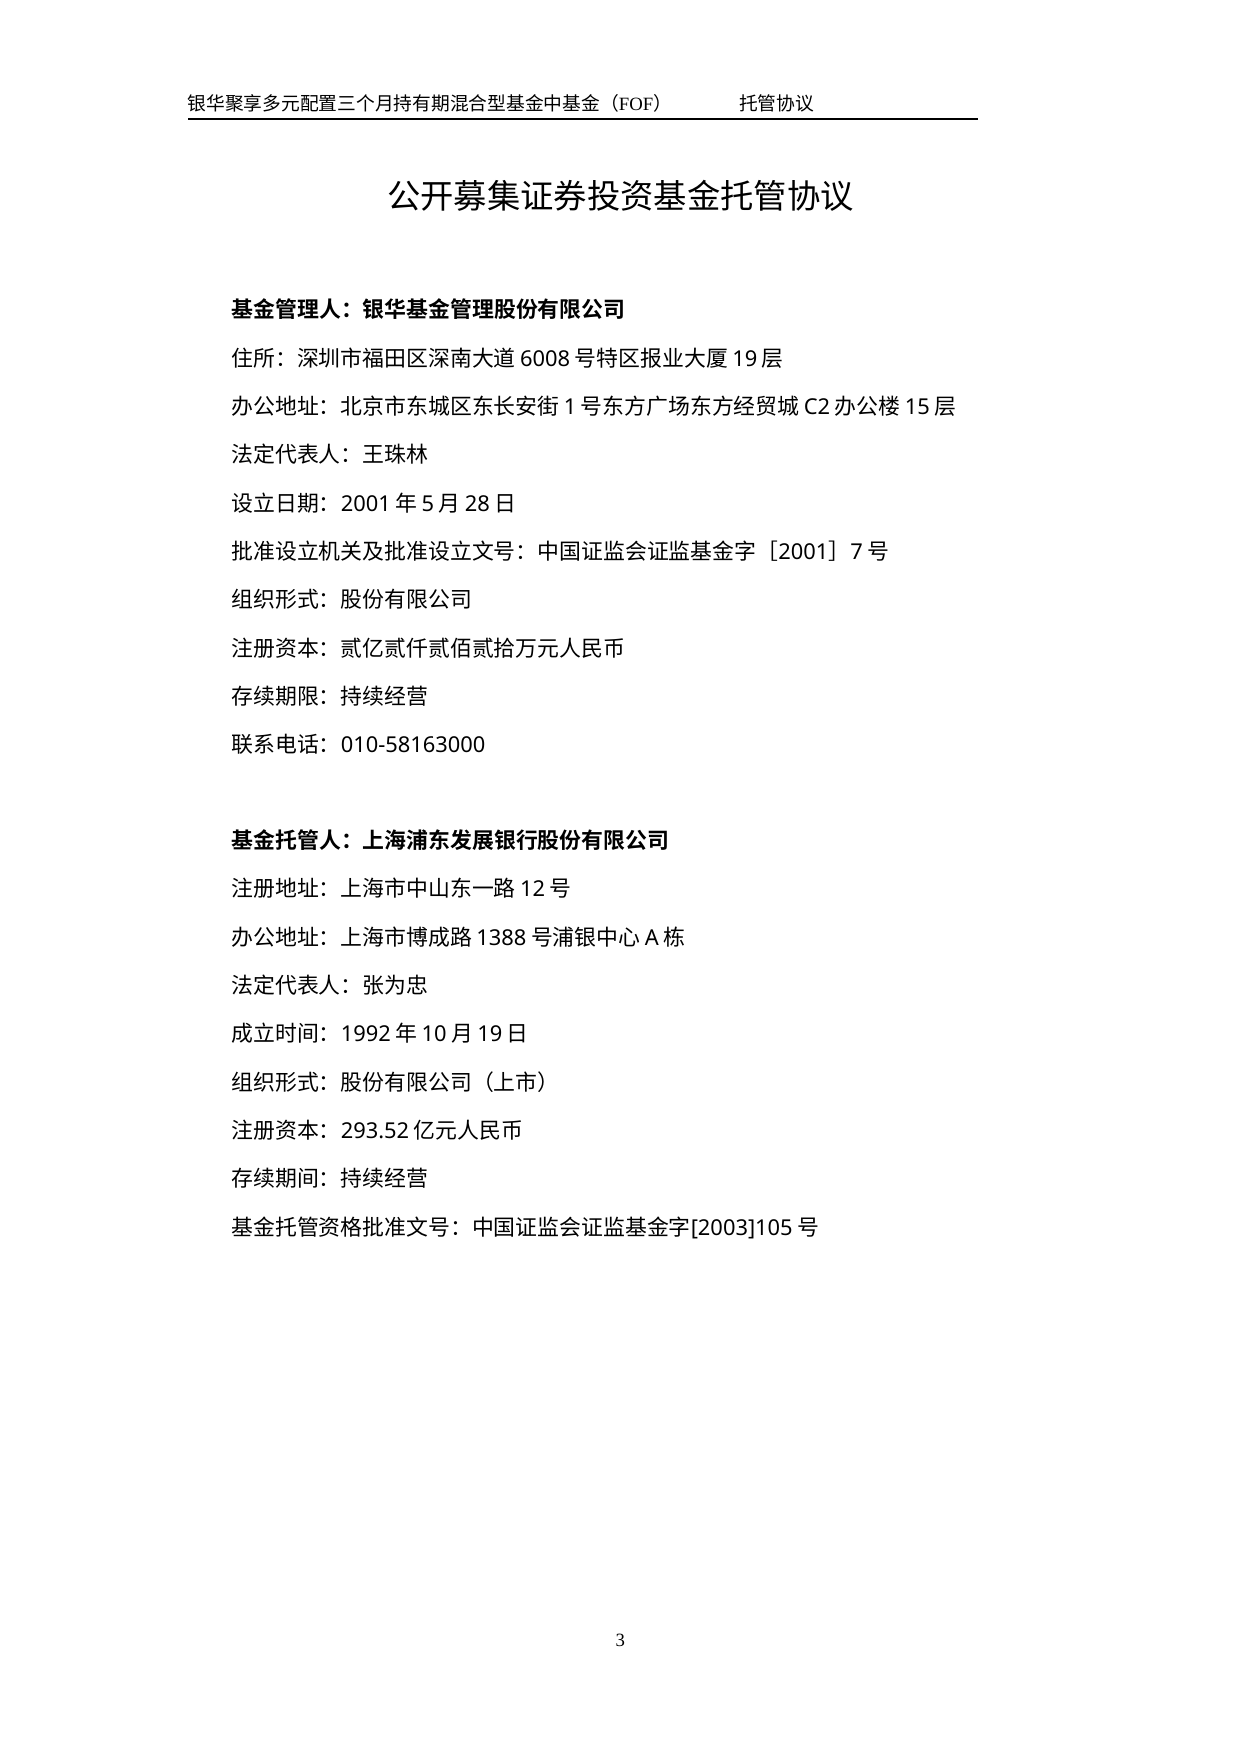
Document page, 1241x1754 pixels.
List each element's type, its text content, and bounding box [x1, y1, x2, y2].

text 公开募集证券投资基金托管协议 [187, 162, 1053, 227]
text 组织形式：股份有限公司（上市） [187, 1064, 1053, 1097]
text 基金托管资格批准文号：中国证监会证监基金字[2003]105号 [187, 1209, 1053, 1242]
text 办公地址：上海市博成路1388号浦银中心A栋 [187, 919, 1053, 952]
text 注册资本：293.52亿元人民币 [187, 1113, 1053, 1145]
text 注册地址：上海市中山东一路12号 [187, 871, 1053, 903]
text 住所：深圳市福田区深南大道6008号特区报业大厦19层 [187, 340, 1053, 373]
text 存续期限：持续经营 [187, 679, 1053, 711]
text 存续期间：持续经营 [187, 1161, 1053, 1193]
text 联系电话：010-58163000 [187, 727, 1053, 759]
text 基金托管人：上海浦东发展银行股份有限公司 [187, 823, 1053, 855]
text 办公地址：北京市东城区东长安街1号东方广场东方经贸城C2办公楼15层 [187, 389, 1053, 421]
text 成立时间：1992年10月19日 [187, 1016, 1053, 1048]
text 注册资本：贰亿贰仟贰佰贰拾万元人民币 [187, 630, 1053, 663]
text 组织形式：股份有限公司 [187, 582, 1053, 614]
text 基金管理人：银华基金管理股份有限公司 [187, 292, 1053, 324]
text 设立日期：2001年5月28日 [187, 485, 1053, 518]
text 批准设立机关及批准设立文号：中国证监会证监基金字［2001］7号 [187, 534, 1053, 566]
text 法定代表人：王珠林 [187, 437, 1053, 469]
text 法定代表人：张为忠 [187, 968, 1053, 1000]
